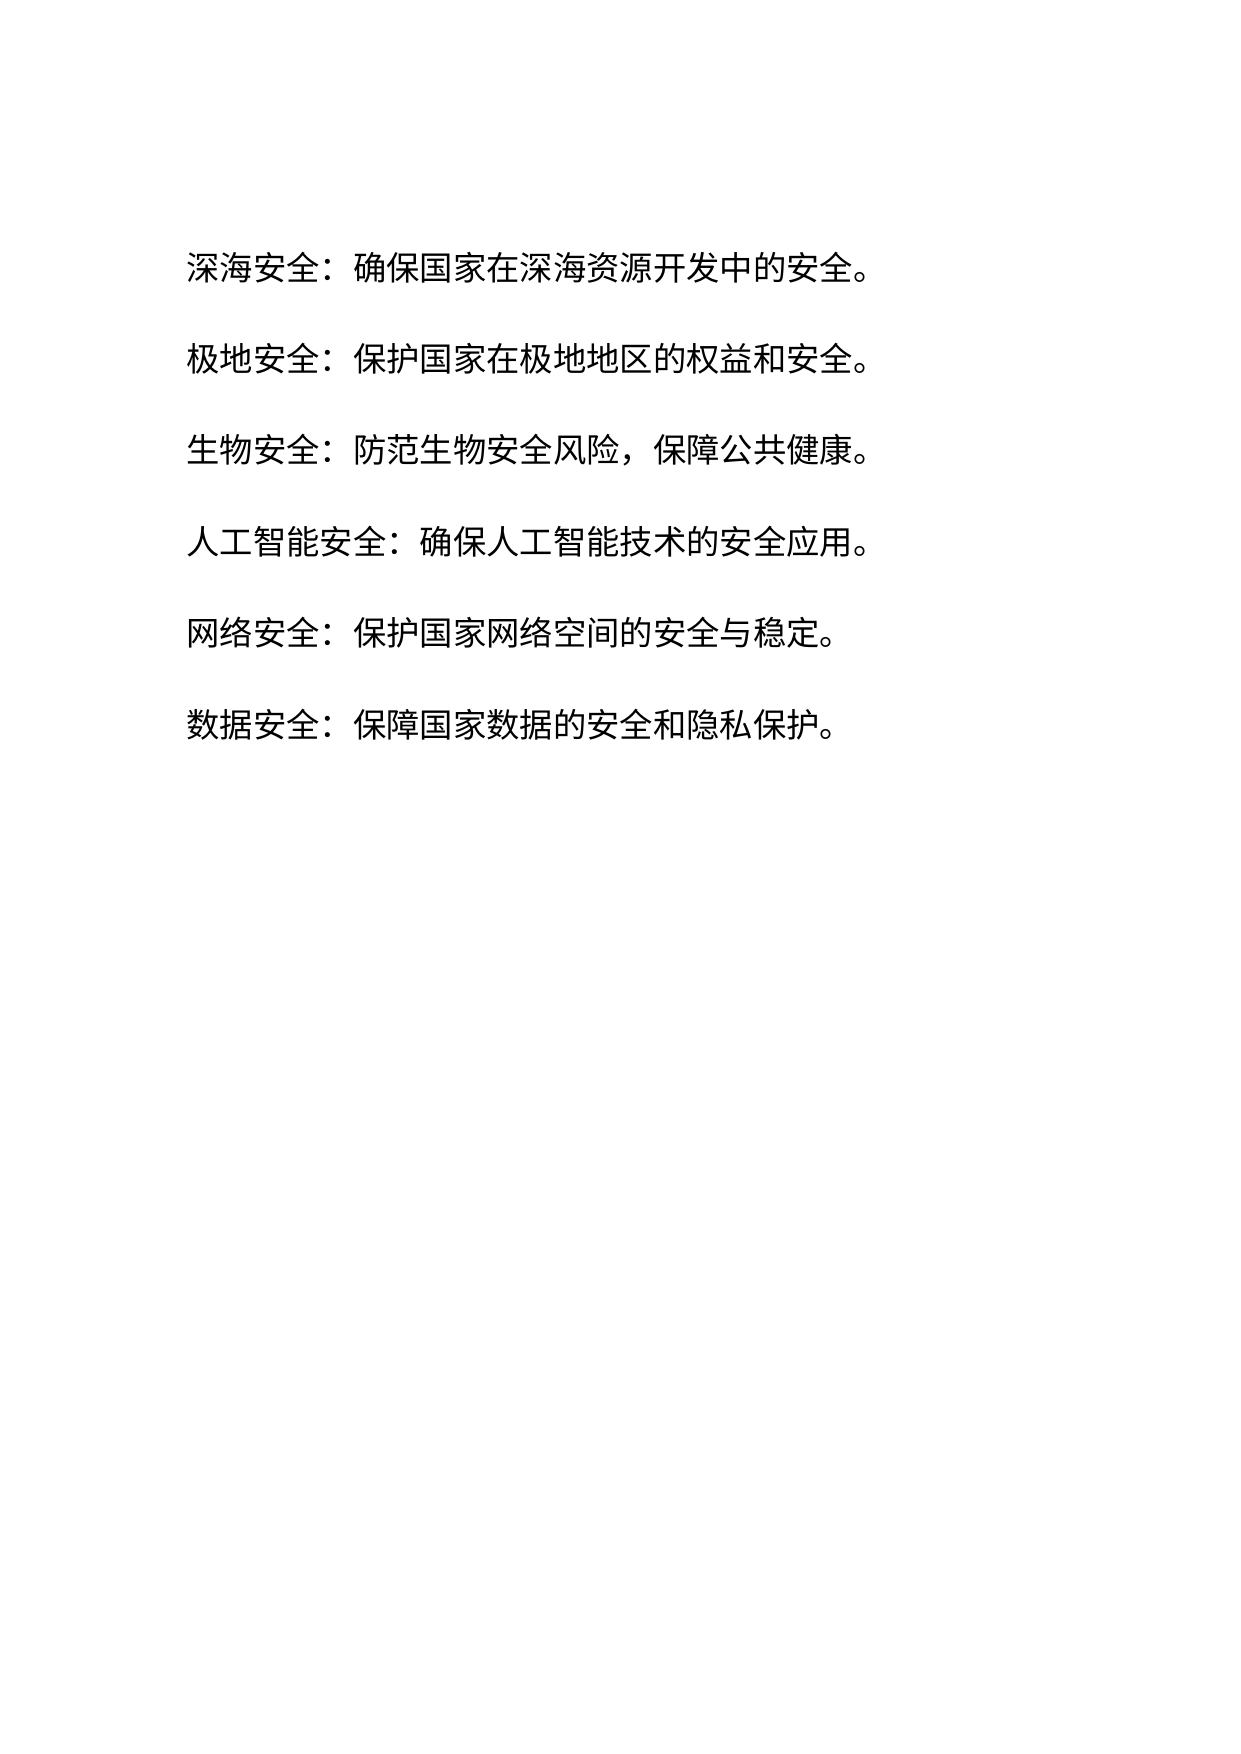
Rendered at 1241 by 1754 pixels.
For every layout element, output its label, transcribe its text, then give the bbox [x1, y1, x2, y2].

text 网络安全：保护国家网络空间的安全与稳定。 [165, 586, 1087, 677]
text 极地安全：保护国家在极地地区的权益和安全。 [165, 311, 1087, 403]
text 深海安全：确保国家在深海资源开发中的安全。 [165, 220, 1087, 311]
text 生物安全：防范生物安全风险，保障公共健康。 [165, 403, 1087, 494]
text 数据安全：保障国家数据的安全和隐私保护。 [165, 677, 1087, 768]
text 人工智能安全：确保人工智能技术的安全应用。 [165, 494, 1087, 586]
